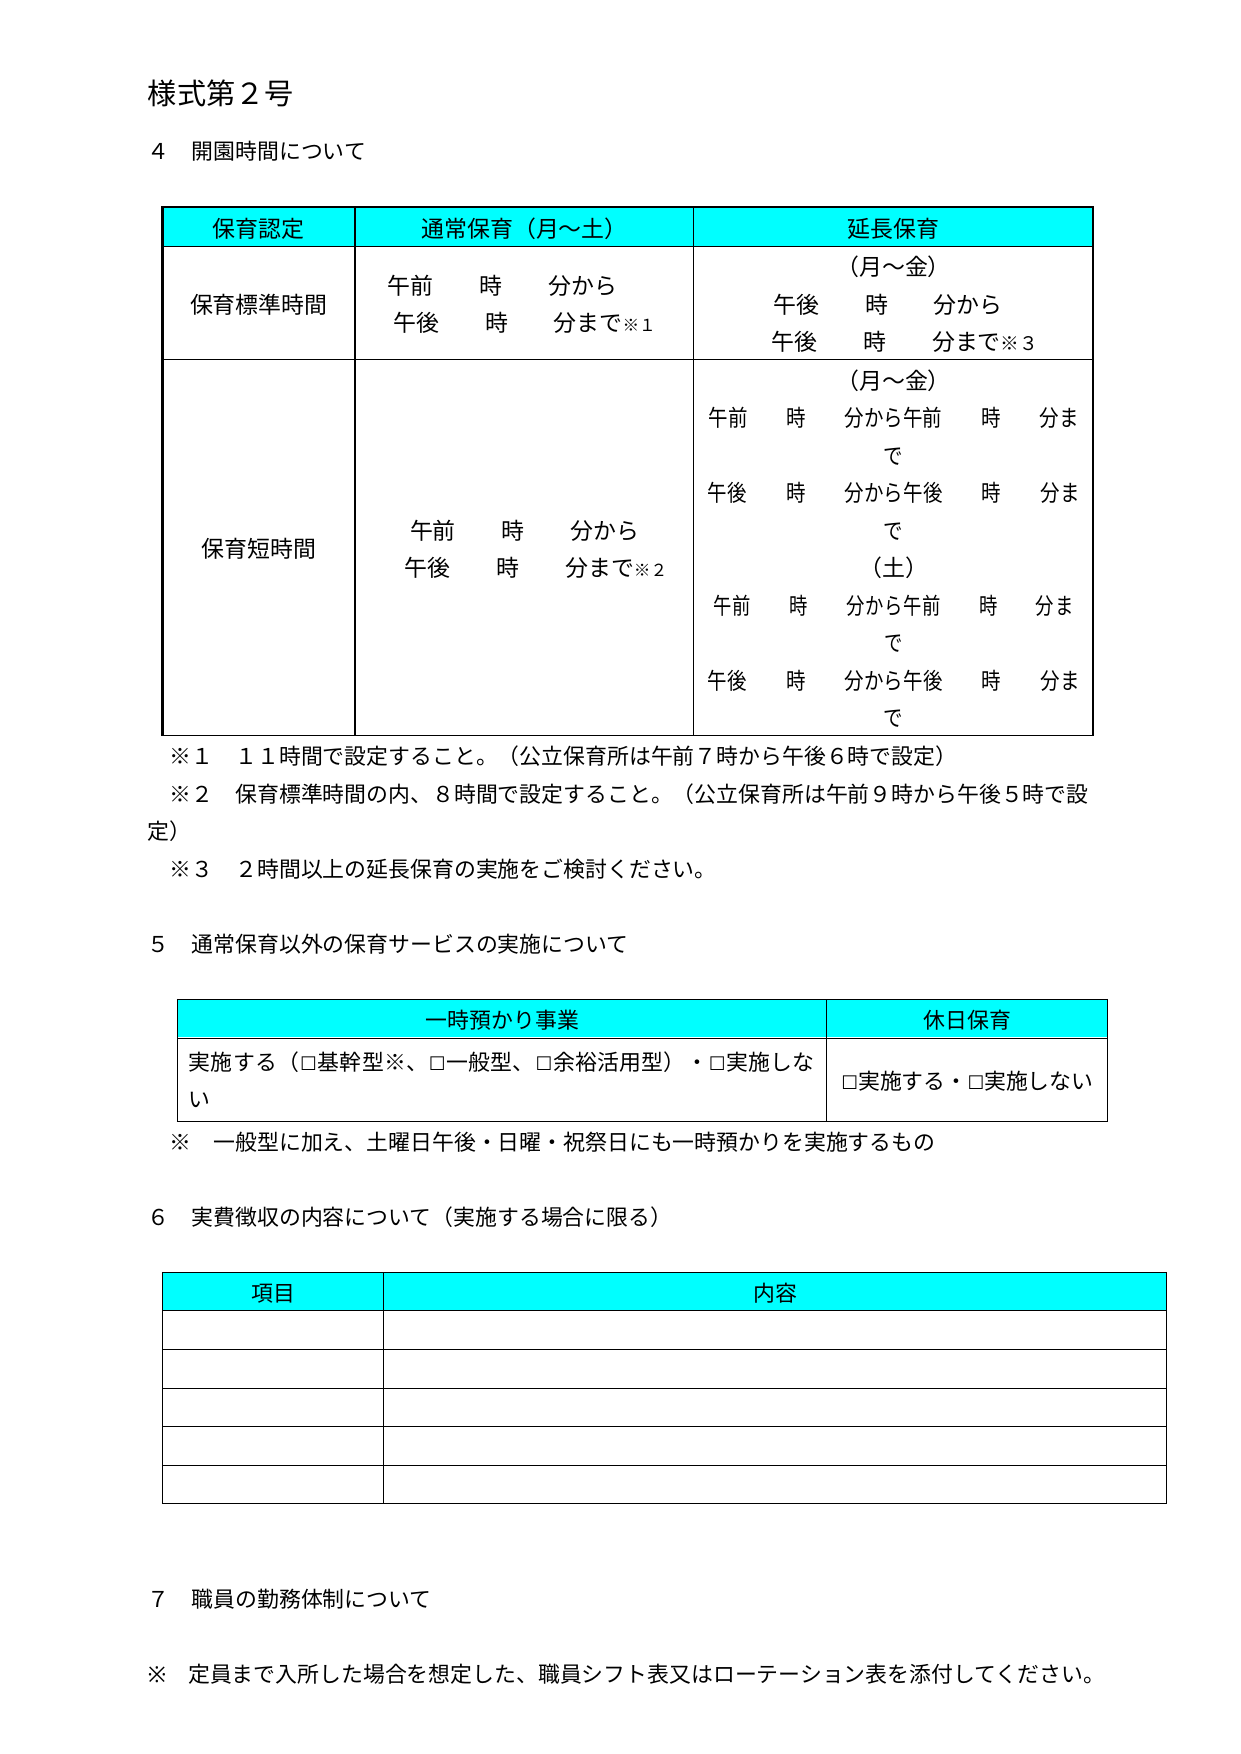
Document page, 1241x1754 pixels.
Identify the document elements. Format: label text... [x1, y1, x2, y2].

text ※１ １１時間で設定すること。（公立保育所は午前７時から午後６時で設定） [148, 736, 1092, 774]
text ７ 職員の勤務体制について [148, 1579, 1092, 1617]
table_cell （月～金） 午前 時 分から午前 時 分まで 午後 時 分から午後 時 分まで （土） 午前 時 分から午前 時 分まで 午後 時 分から午後 時 分まで [694, 360, 1092, 735]
table_cell 保育短時間 [164, 360, 354, 735]
table_cell 実施する（基幹型※、一般型、余裕活用型）・実施しない [178, 1039, 826, 1121]
table_cell 実施する・実施しない [827, 1039, 1107, 1121]
text ※ 定員まで入所した場合を想定した、職員シフト表又はローテーション表を添付してください。 [148, 1654, 1092, 1692]
table_header 休日保育 [827, 1000, 1107, 1037]
table_cell [163, 1311, 383, 1349]
text ※３ ２時間以上の延長保育の実施をご検討ください。 [148, 849, 1092, 886]
table_cell 午前 時 分から 午後 時 分まで※１ [356, 247, 693, 359]
table_cell [384, 1389, 1166, 1426]
text ４ 開園時間について [148, 131, 1092, 169]
table_cell [163, 1466, 383, 1503]
table_cell 保育標準時間 [164, 247, 354, 359]
table_cell [163, 1350, 383, 1387]
text ※ 一般型に加え、土曜日午後・日曜・祝祭日にも一時預かりを実施するもの [148, 1122, 1092, 1159]
table_cell [384, 1311, 1166, 1349]
table_cell [384, 1350, 1166, 1387]
table_cell [384, 1466, 1166, 1503]
table_cell [384, 1427, 1166, 1464]
table_header 延長保育 [694, 208, 1092, 246]
table_header 通常保育（月～土） [356, 208, 693, 246]
table_header 一時預かり事業 [178, 1000, 826, 1037]
text ５ 通常保育以外の保育サービスの実施について [148, 924, 1092, 961]
table_cell [163, 1427, 383, 1464]
text ６ 実費徴収の内容について（実施する場合に限る） [148, 1197, 1092, 1234]
table_cell （月～金） 午後 時 分から 午後 時 分まで※３ [694, 247, 1092, 359]
table_header 項目 [163, 1273, 383, 1310]
table_header 内容 [384, 1273, 1166, 1310]
text ※２ 保育標準時間の内、８時間で設定すること。（公立保育所は午前９時から午後５時で設定） [148, 774, 1092, 849]
table_header 保育認定 [164, 208, 354, 246]
table_cell [163, 1389, 383, 1426]
table_cell 午前 時 分から 午後 時 分まで※２ [356, 360, 693, 735]
